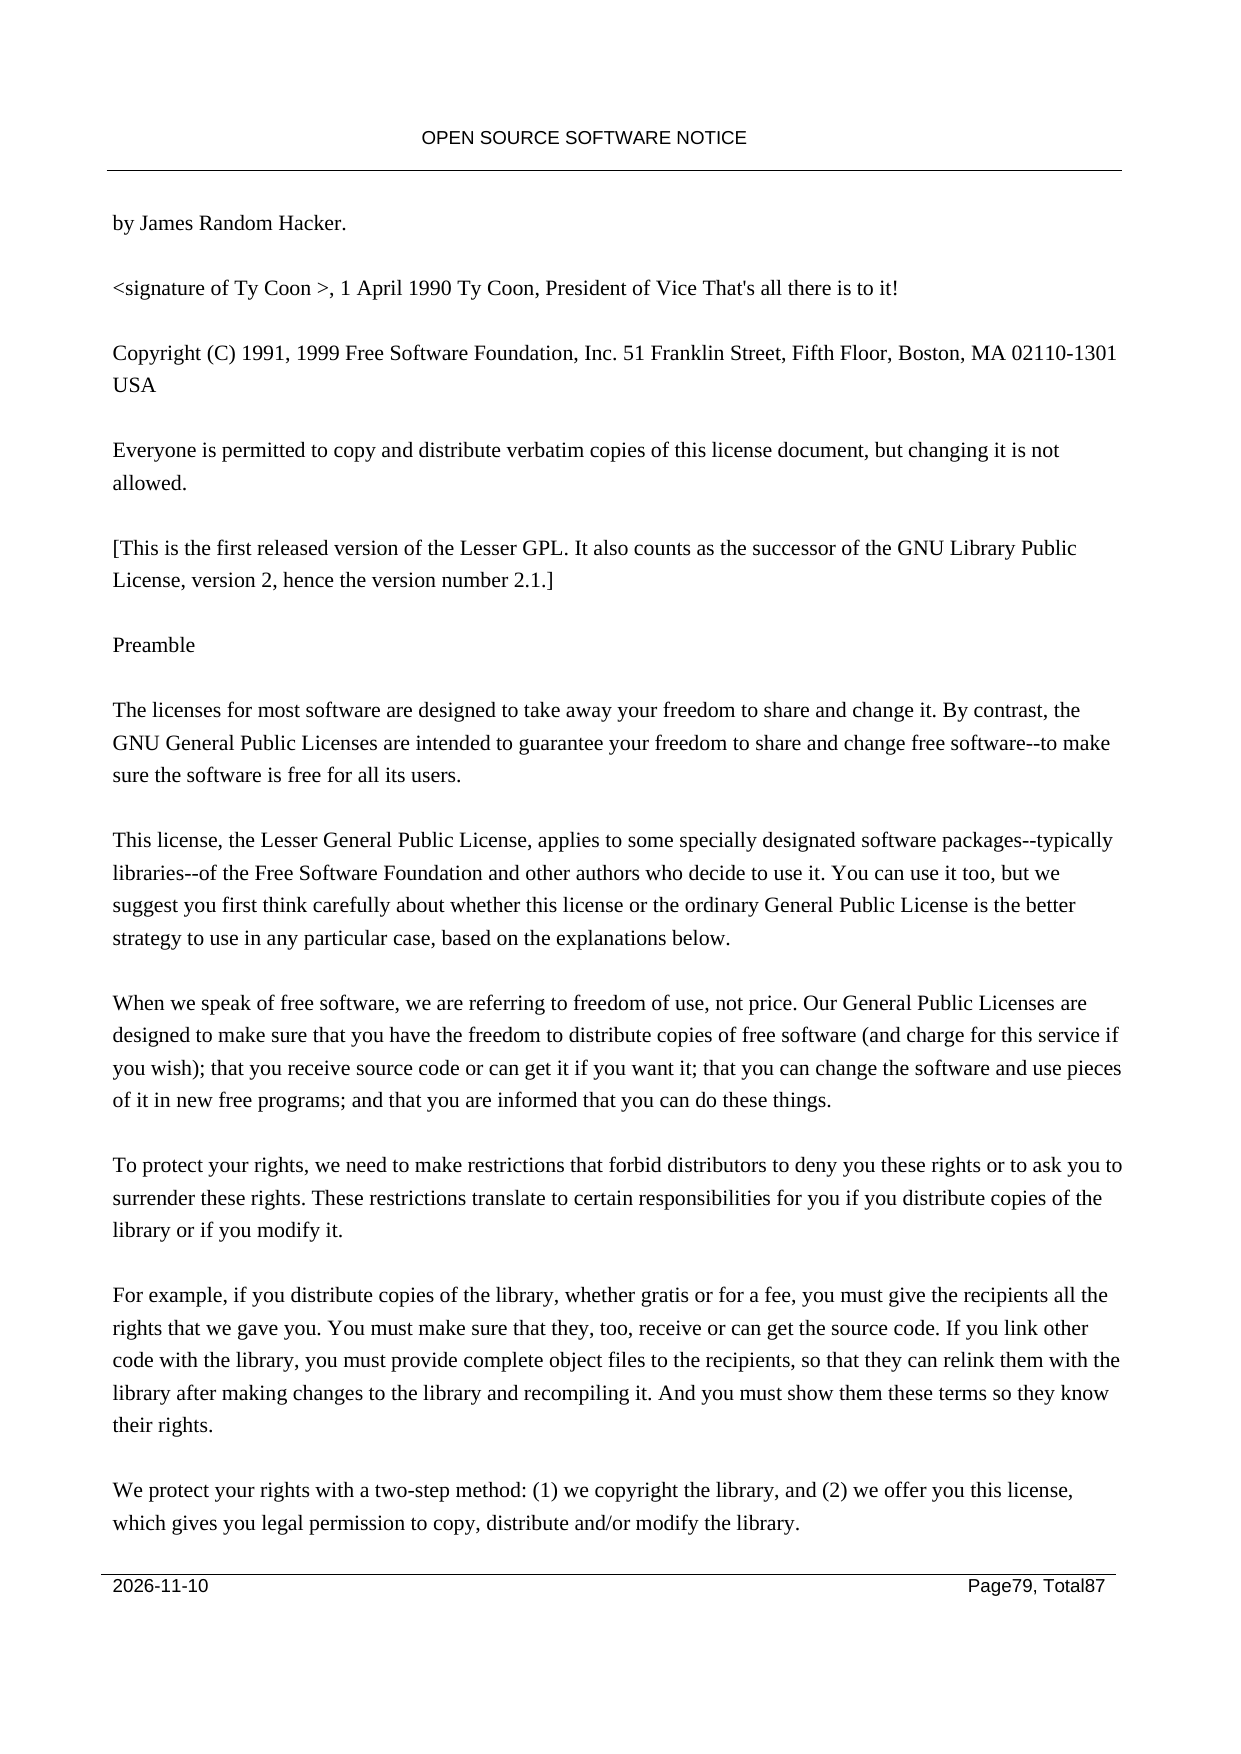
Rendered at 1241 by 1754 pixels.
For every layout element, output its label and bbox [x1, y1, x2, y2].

text [112, 206, 1128, 1539]
